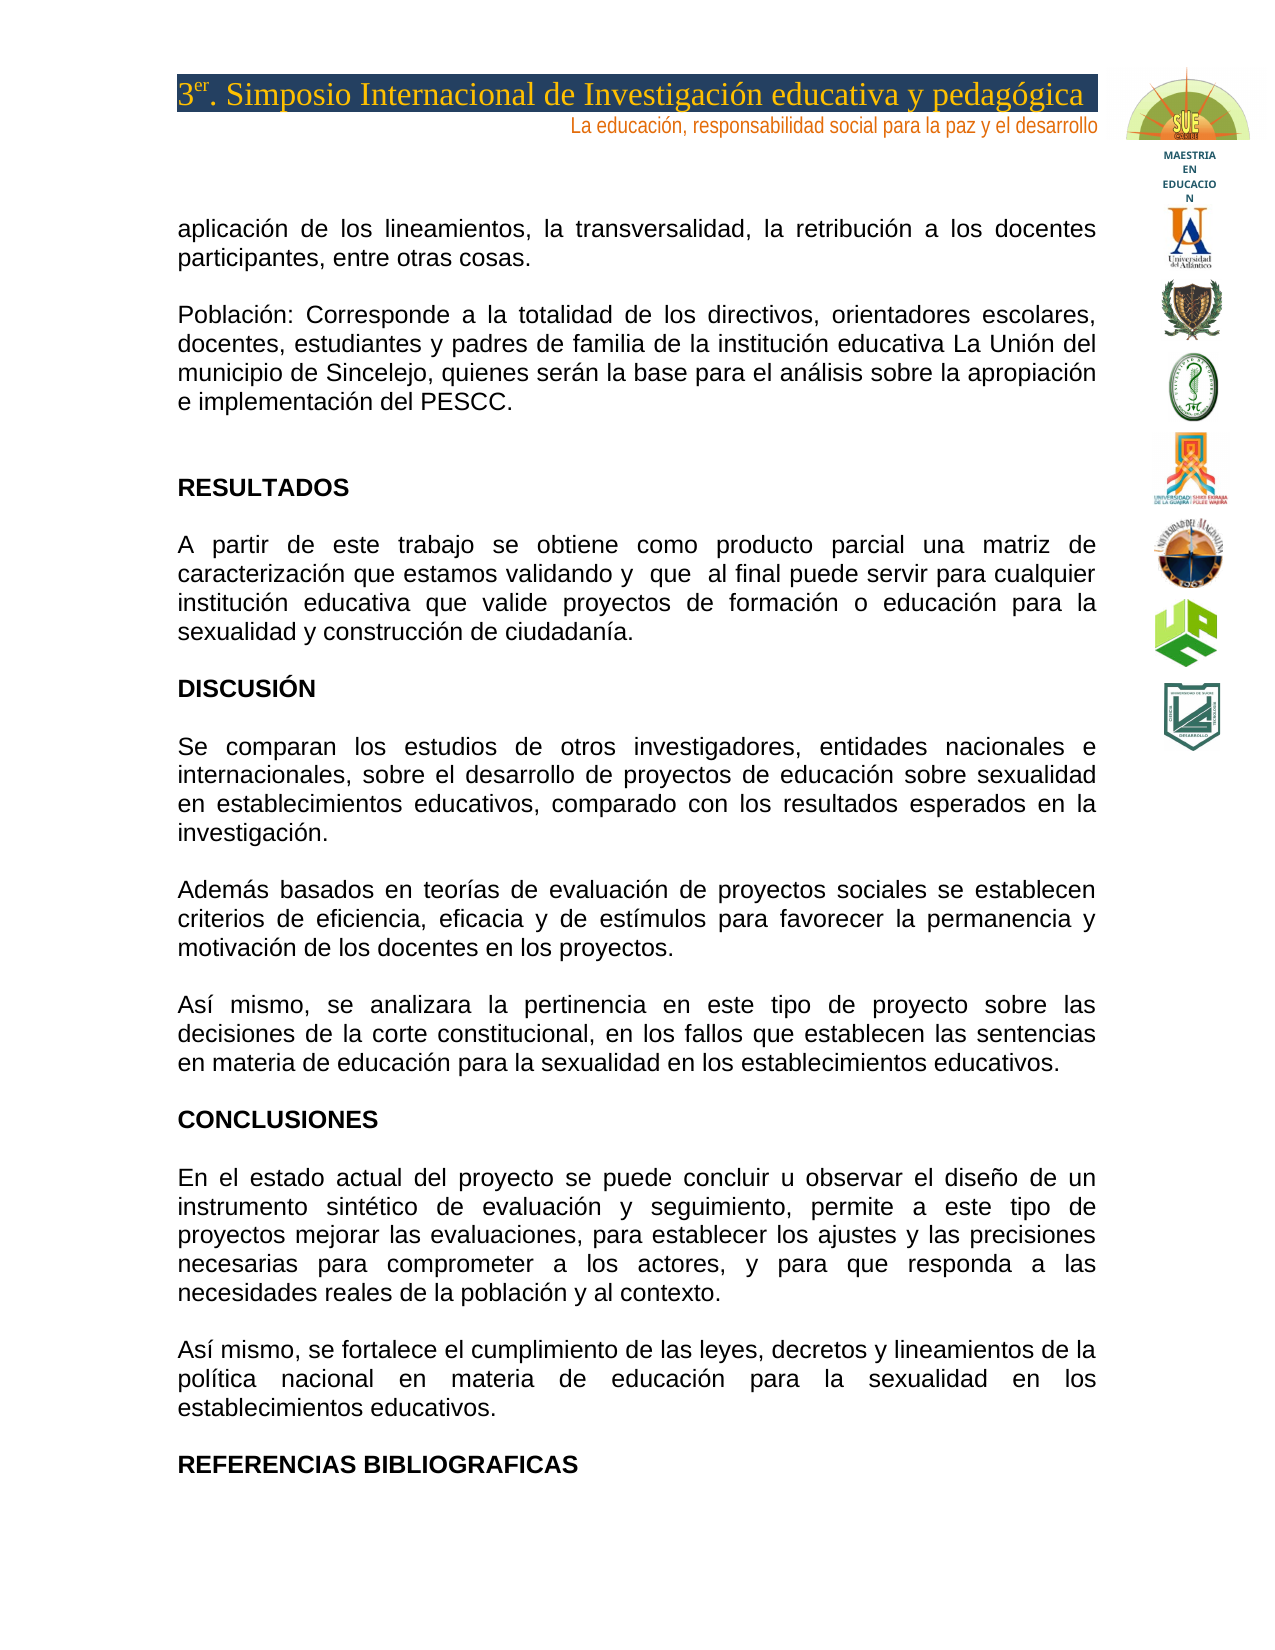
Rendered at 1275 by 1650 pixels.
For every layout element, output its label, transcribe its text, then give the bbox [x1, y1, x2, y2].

picture [1161, 279, 1223, 341]
text Así mismo, se analizara la pertinencia en este tipo de proyecto sobre las decisiones de la corte constitucional, en los fallos que establecen las sentencias en materia de educación para la sexualidad en los establecimientos educativos. [177, 990, 1098, 1077]
text Se comparan los estudios de otros investigadores, entidades nacionales e internacionales, sobre el desarrollo de proyectos de educación sobre sexualidad en establecimientos educativos, comparado con los resultados esperados en la investigación. [177, 732, 1098, 847]
picture [1106, 67, 1268, 139]
picture [1155, 599, 1218, 667]
text DISCUSIÓN [177, 674, 1098, 703]
text CONCLUSIONES [177, 1105, 1098, 1134]
picture [1168, 352, 1219, 422]
text Población: Corresponde a la totalidad de los directivos, orientadores escolares, docentes, estudiantes y padres de familia de la institución educativa La Unión del municipio de Sincelejo, quienes serán la base para el análisis sobre la apropiación e implementación del PESCC. [177, 300, 1098, 415]
text RESULTADOS [177, 473, 1098, 502]
picture [1164, 683, 1221, 751]
text REFERENCIAS BIBLIOGRAFICAS [177, 1450, 1098, 1479]
text Así mismo, se fortalece el cumplimiento de las leyes, decretos y lineamientos de la política nacional en materia de educación para la sexualidad en los establecimientos educativos. [177, 1335, 1098, 1422]
text A partir de este trabajo se obtiene como producto parcial una matriz de caracterización que estamos validando y que al final puede servir para cualquier institución educativa que valide proyectos de formación o educación para la sexualidad y construcción de ciudadanía. [177, 530, 1098, 645]
picture [1152, 432, 1230, 505]
text Además basados en teorías de evaluación de proyectos sociales se establecen criterios de eficiencia, eficacia y de estímulos para favorecer la permanencia y motivación de los docentes en los proyectos. [177, 875, 1098, 962]
picture [1160, 204, 1215, 271]
text En el estado actual del proyecto se puede concluir u observar el diseño de un instrumento sintético de evaluación y seguimiento, permite a este tipo de proyectos mejorar las evaluaciones, para establecer los ajustes y las precisiones necesarias para comprometer a los actores, y para que responda a las necesidades reales de la población y al contexto. [177, 1163, 1098, 1307]
